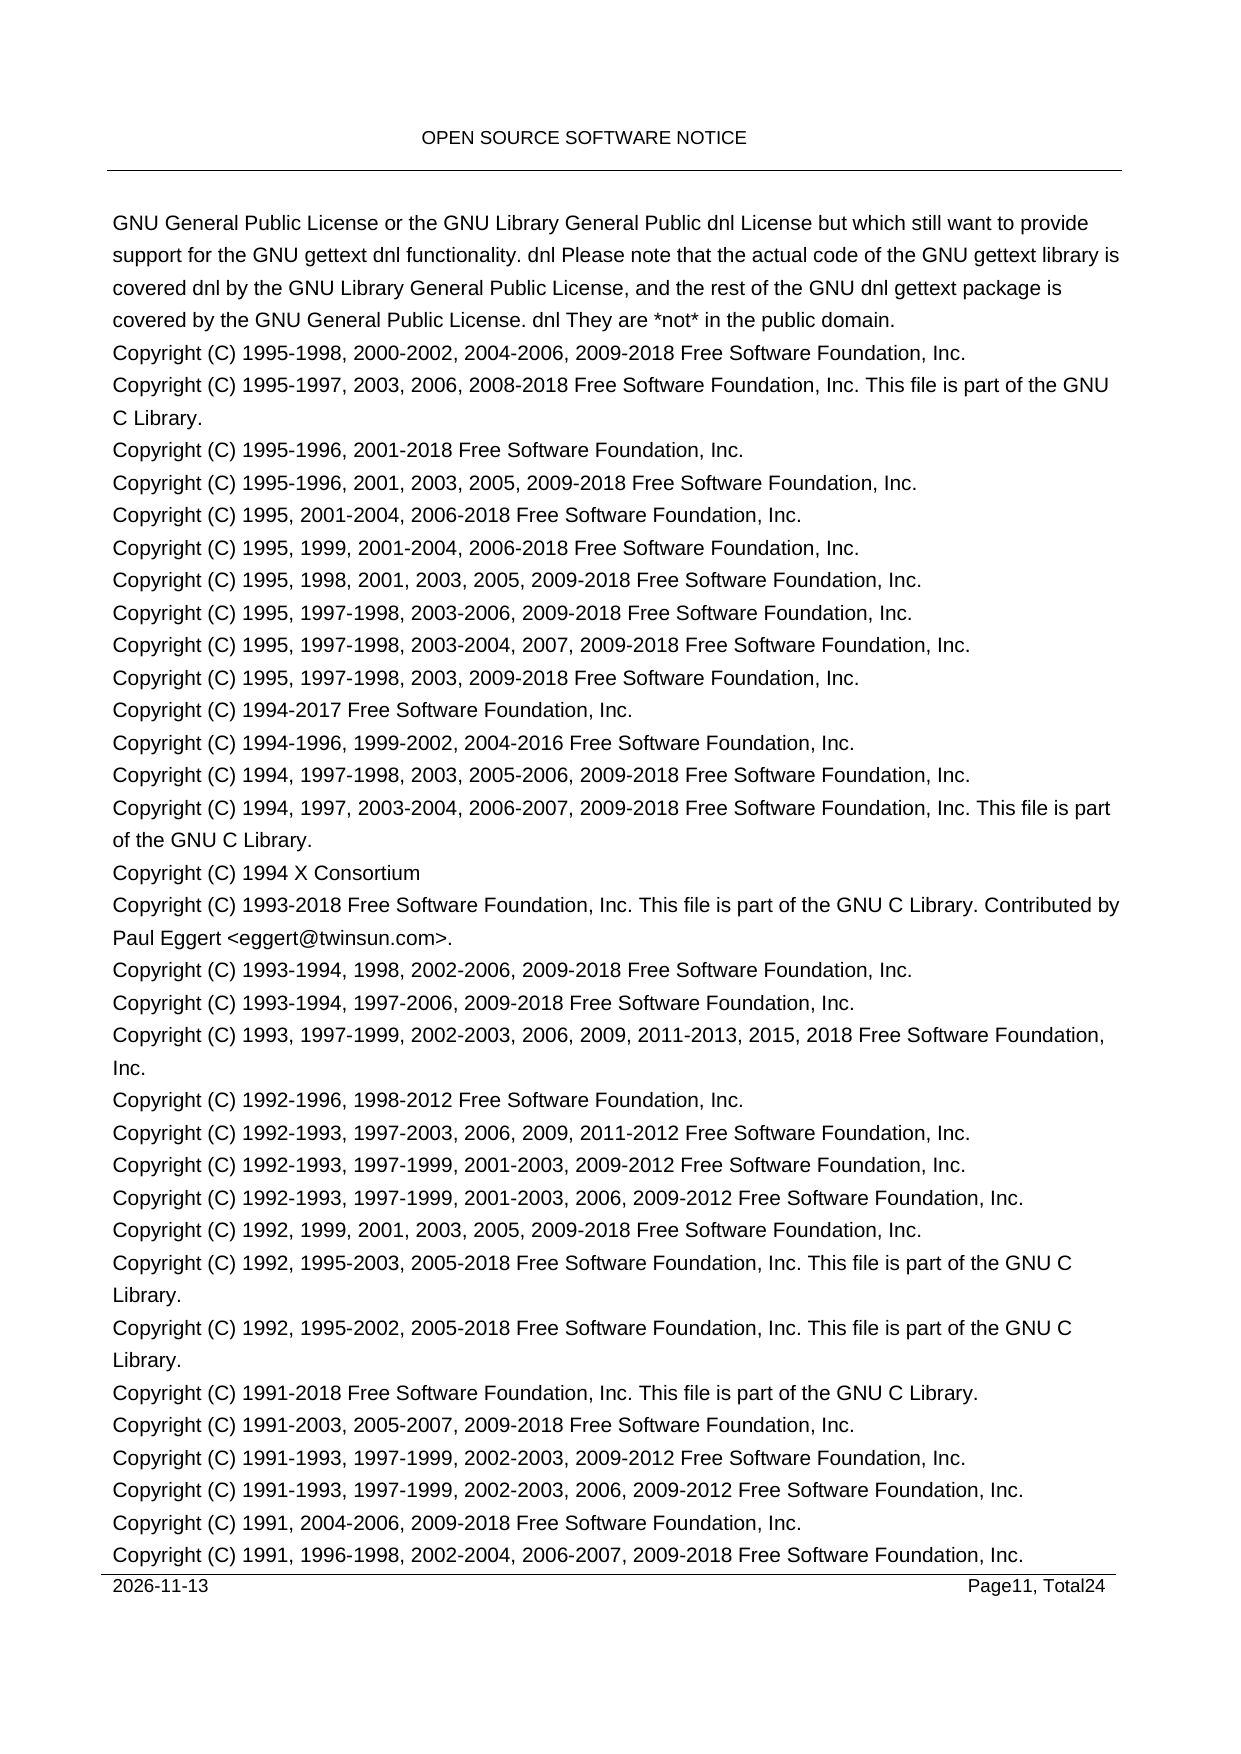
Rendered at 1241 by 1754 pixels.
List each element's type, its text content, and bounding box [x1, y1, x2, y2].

text Copyright (C) 1991-2018 Free Software Foundation, Inc. This file is part of the GNU C Library. [112, 1376, 1128, 1409]
text Copyright (C) 1993-1994, 1998, 2002-2006, 2009-2018 Free Software Foundation, Inc. [112, 954, 1128, 986]
text Copyright (C) 1992-1996, 1998-2012 Free Software Foundation, Inc. [112, 1084, 1128, 1116]
text Copyright (C) 1995-1997, 2003, 2006, 2008-2018 Free Software Foundation, Inc. This file is part of the GNU C Library. [112, 369, 1128, 434]
text Copyright (C) 1992-1993, 1997-1999, 2001-2003, 2009-2012 Free Software Foundation, Inc. [112, 1149, 1128, 1181]
text Copyright (C) 1992, 1995-2003, 2005-2018 Free Software Foundation, Inc. This file is part of the GNU C Library. [112, 1246, 1128, 1311]
text Copyright (C) 1995-1996, 2001-2018 Free Software Foundation, Inc. [112, 434, 1128, 466]
text Copyright (C) 1992, 1999, 2001, 2003, 2005, 2009-2018 Free Software Foundation, Inc. [112, 1214, 1128, 1246]
text Copyright (C) 1991-1993, 1997-1999, 2002-2003, 2006, 2009-2012 Free Software Foundation, Inc. [112, 1474, 1128, 1506]
text Copyright (C) 1995, 1998, 2001, 2003, 2005, 2009-2018 Free Software Foundation, Inc. [112, 564, 1128, 596]
text Copyright (C) 1992-1993, 1997-1999, 2001-2003, 2006, 2009-2012 Free Software Foundation, Inc. [112, 1181, 1128, 1214]
text Copyright (C) 1994-2017 Free Software Foundation, Inc. [112, 694, 1128, 726]
text Copyright (C) 1992-1993, 1997-2003, 2006, 2009, 2011-2012 Free Software Foundation, Inc. [112, 1116, 1128, 1149]
text Copyright (C) 1993-2018 Free Software Foundation, Inc. This file is part of the GNU C Library. Contributed by Paul Eggert <eggert@twinsun.com>. [112, 889, 1128, 954]
text Copyright (C) 1995-1998, 2000-2002, 2004-2006, 2009-2018 Free Software Foundation, Inc. [112, 336, 1128, 369]
text Copyright (C) 1994, 1997, 2003-2004, 2006-2007, 2009-2018 Free Software Foundation, Inc. This file is part of the GNU C Library. [112, 791, 1128, 856]
text Copyright (C) 1993, 1997-1999, 2002-2003, 2006, 2009, 2011-2013, 2015, 2018 Free Software Foundation, Inc. [112, 1019, 1128, 1084]
text Copyright (C) 1994-1996, 1999-2002, 2004-2016 Free Software Foundation, Inc. [112, 726, 1128, 759]
text Copyright (C) 1995, 1997-1998, 2003-2004, 2007, 2009-2018 Free Software Foundation, Inc. [112, 629, 1128, 661]
text Copyright (C) 1991, 1996-1998, 2002-2004, 2006-2007, 2009-2018 Free Software Foundation, Inc. [112, 1539, 1128, 1571]
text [112, 206, 1128, 336]
text Copyright (C) 1995, 1999, 2001-2004, 2006-2018 Free Software Foundation, Inc. [112, 531, 1128, 564]
text Copyright (C) 1993-1994, 1997-2006, 2009-2018 Free Software Foundation, Inc. [112, 986, 1128, 1019]
text Copyright (C) 1994, 1997-1998, 2003, 2005-2006, 2009-2018 Free Software Foundation, Inc. [112, 759, 1128, 791]
text Copyright (C) 1995-1996, 2001, 2003, 2005, 2009-2018 Free Software Foundation, Inc. [112, 466, 1128, 499]
text Copyright (C) 1995, 2001-2004, 2006-2018 Free Software Foundation, Inc. [112, 499, 1128, 531]
text Copyright (C) 1995, 1997-1998, 2003-2006, 2009-2018 Free Software Foundation, Inc. [112, 596, 1128, 629]
text Copyright (C) 1994 X Consortium [112, 856, 1128, 889]
text Copyright (C) 1991, 2004-2006, 2009-2018 Free Software Foundation, Inc. [112, 1506, 1128, 1539]
text Copyright (C) 1995, 1997-1998, 2003, 2009-2018 Free Software Foundation, Inc. [112, 661, 1128, 694]
text Copyright (C) 1991-2003, 2005-2007, 2009-2018 Free Software Foundation, Inc. [112, 1409, 1128, 1441]
text Copyright (C) 1992, 1995-2002, 2005-2018 Free Software Foundation, Inc. This file is part of the GNU C Library. [112, 1311, 1128, 1376]
text Copyright (C) 1991-1993, 1997-1999, 2002-2003, 2009-2012 Free Software Foundation, Inc. [112, 1441, 1128, 1474]
